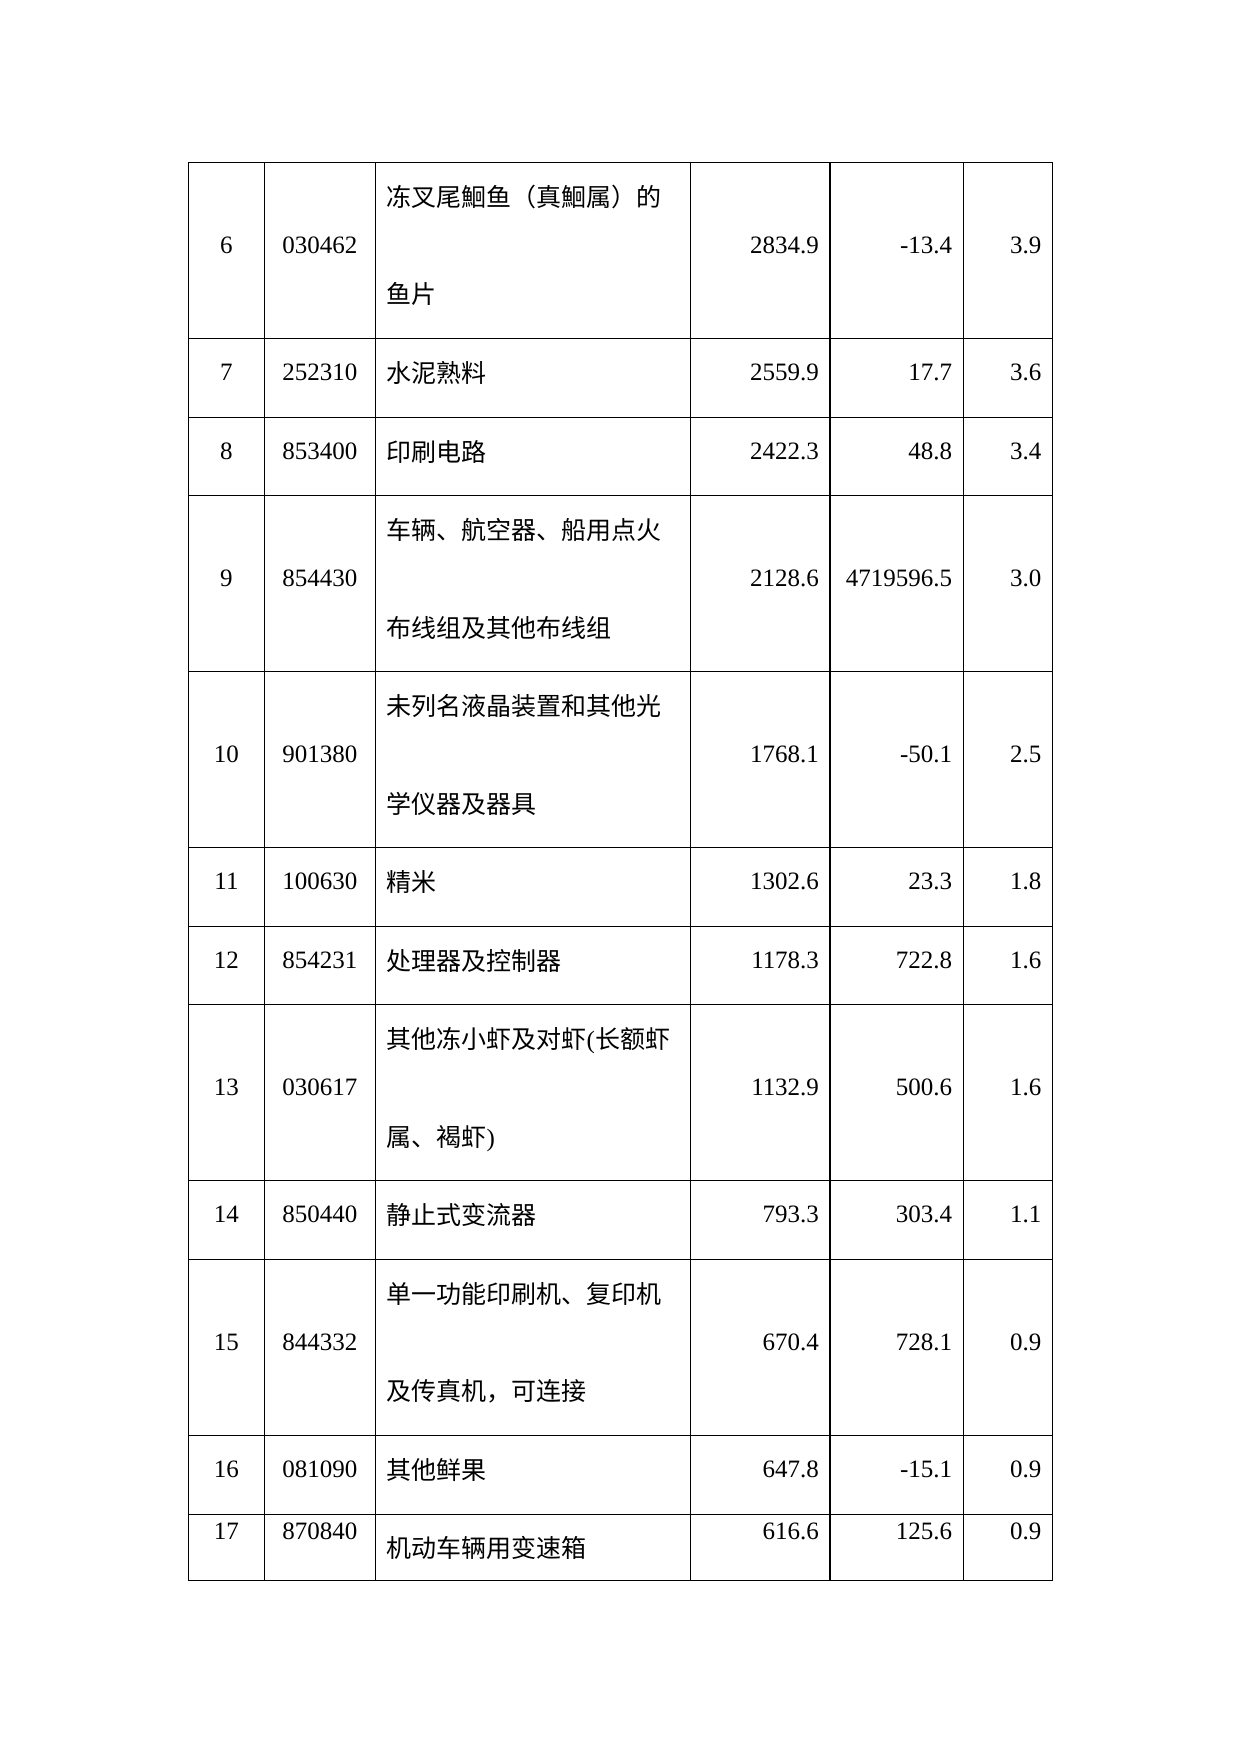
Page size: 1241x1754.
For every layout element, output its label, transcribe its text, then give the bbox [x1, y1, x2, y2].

table_cell -15.1 [831, 1436, 963, 1513]
table_cell 其他鲜果 [376, 1436, 690, 1513]
table_cell 1768.1 [691, 672, 829, 847]
table_cell 670.4 [691, 1260, 829, 1435]
table_cell 静止式变流器 [376, 1181, 690, 1259]
table_cell 处理器及控制器 [376, 927, 690, 1004]
table_cell 8 [189, 418, 264, 495]
table_cell 647.8 [691, 1436, 829, 1513]
table_cell 2559.9 [691, 339, 829, 417]
table_cell 500.6 [831, 1005, 963, 1180]
table_cell 未列名液晶装置和其他光学仪器及器具 [376, 672, 690, 847]
table_cell 车辆、航空器、船用点火布线组及其他布线组 [376, 496, 690, 671]
table_cell 水泥熟料 [376, 339, 690, 417]
table_cell 冻叉尾鮰鱼（真鮰属）的鱼片 [376, 163, 690, 338]
table_cell 4719596.5 [831, 496, 963, 671]
table_cell 2834.9 [691, 163, 829, 338]
table_cell 12 [189, 927, 264, 1004]
table_cell 1.6 [964, 927, 1052, 1004]
table_cell 9 [189, 496, 264, 671]
table_cell 0.9 [964, 1436, 1052, 1513]
table_cell -13.4 [831, 163, 963, 338]
table_cell 机动车辆用变速箱 [376, 1515, 690, 1579]
table_cell 1.1 [964, 1181, 1052, 1259]
table_cell 853400 [265, 418, 375, 495]
table_cell 100630 [265, 848, 375, 926]
table_cell 3.4 [964, 418, 1052, 495]
table_cell 3.9 [964, 163, 1052, 338]
table_cell 125.6 [831, 1515, 963, 1579]
table_cell -50.1 [831, 672, 963, 847]
table_cell 870840 [265, 1515, 375, 1579]
table_cell 303.4 [831, 1181, 963, 1259]
table_cell 722.8 [831, 927, 963, 1004]
table_cell 17 [189, 1515, 264, 1579]
table_cell 850440 [265, 1181, 375, 1259]
table_cell 252310 [265, 339, 375, 417]
table_cell 1302.6 [691, 848, 829, 926]
table_cell 16 [189, 1436, 264, 1513]
table_cell 2422.3 [691, 418, 829, 495]
table_cell 030462 [265, 163, 375, 338]
table_cell 17.7 [831, 339, 963, 417]
table_cell 616.6 [691, 1515, 829, 1579]
table_cell 854430 [265, 496, 375, 671]
table_cell 11 [189, 848, 264, 926]
table_cell 印刷电路 [376, 418, 690, 495]
table_cell 7 [189, 339, 264, 417]
table_cell 10 [189, 672, 264, 847]
table_cell 其他冻小虾及对虾(长额虾属、褐虾) [376, 1005, 690, 1180]
table_cell 1132.9 [691, 1005, 829, 1180]
table_cell 030617 [265, 1005, 375, 1180]
table_cell 854231 [265, 927, 375, 1004]
table_cell 844332 [265, 1260, 375, 1435]
table_cell 2128.6 [691, 496, 829, 671]
table_cell 0.9 [964, 1260, 1052, 1435]
table_cell 14 [189, 1181, 264, 1259]
table_cell 1178.3 [691, 927, 829, 1004]
table_cell 901380 [265, 672, 375, 847]
table_cell 3.0 [964, 496, 1052, 671]
table_cell 单一功能印刷机、复印机及传真机，可连接 [376, 1260, 690, 1435]
table_cell 1.6 [964, 1005, 1052, 1180]
table_cell 13 [189, 1005, 264, 1180]
table_cell 2.5 [964, 672, 1052, 847]
table_cell 0.9 [964, 1515, 1052, 1579]
table_cell 728.1 [831, 1260, 963, 1435]
table_cell 23.3 [831, 848, 963, 926]
table_cell 精米 [376, 848, 690, 926]
table_cell 3.6 [964, 339, 1052, 417]
table_cell 793.3 [691, 1181, 829, 1259]
table_cell 1.8 [964, 848, 1052, 926]
table_cell 15 [189, 1260, 264, 1435]
table_cell 081090 [265, 1436, 375, 1513]
table_cell 6 [189, 163, 264, 338]
table_cell 48.8 [831, 418, 963, 495]
